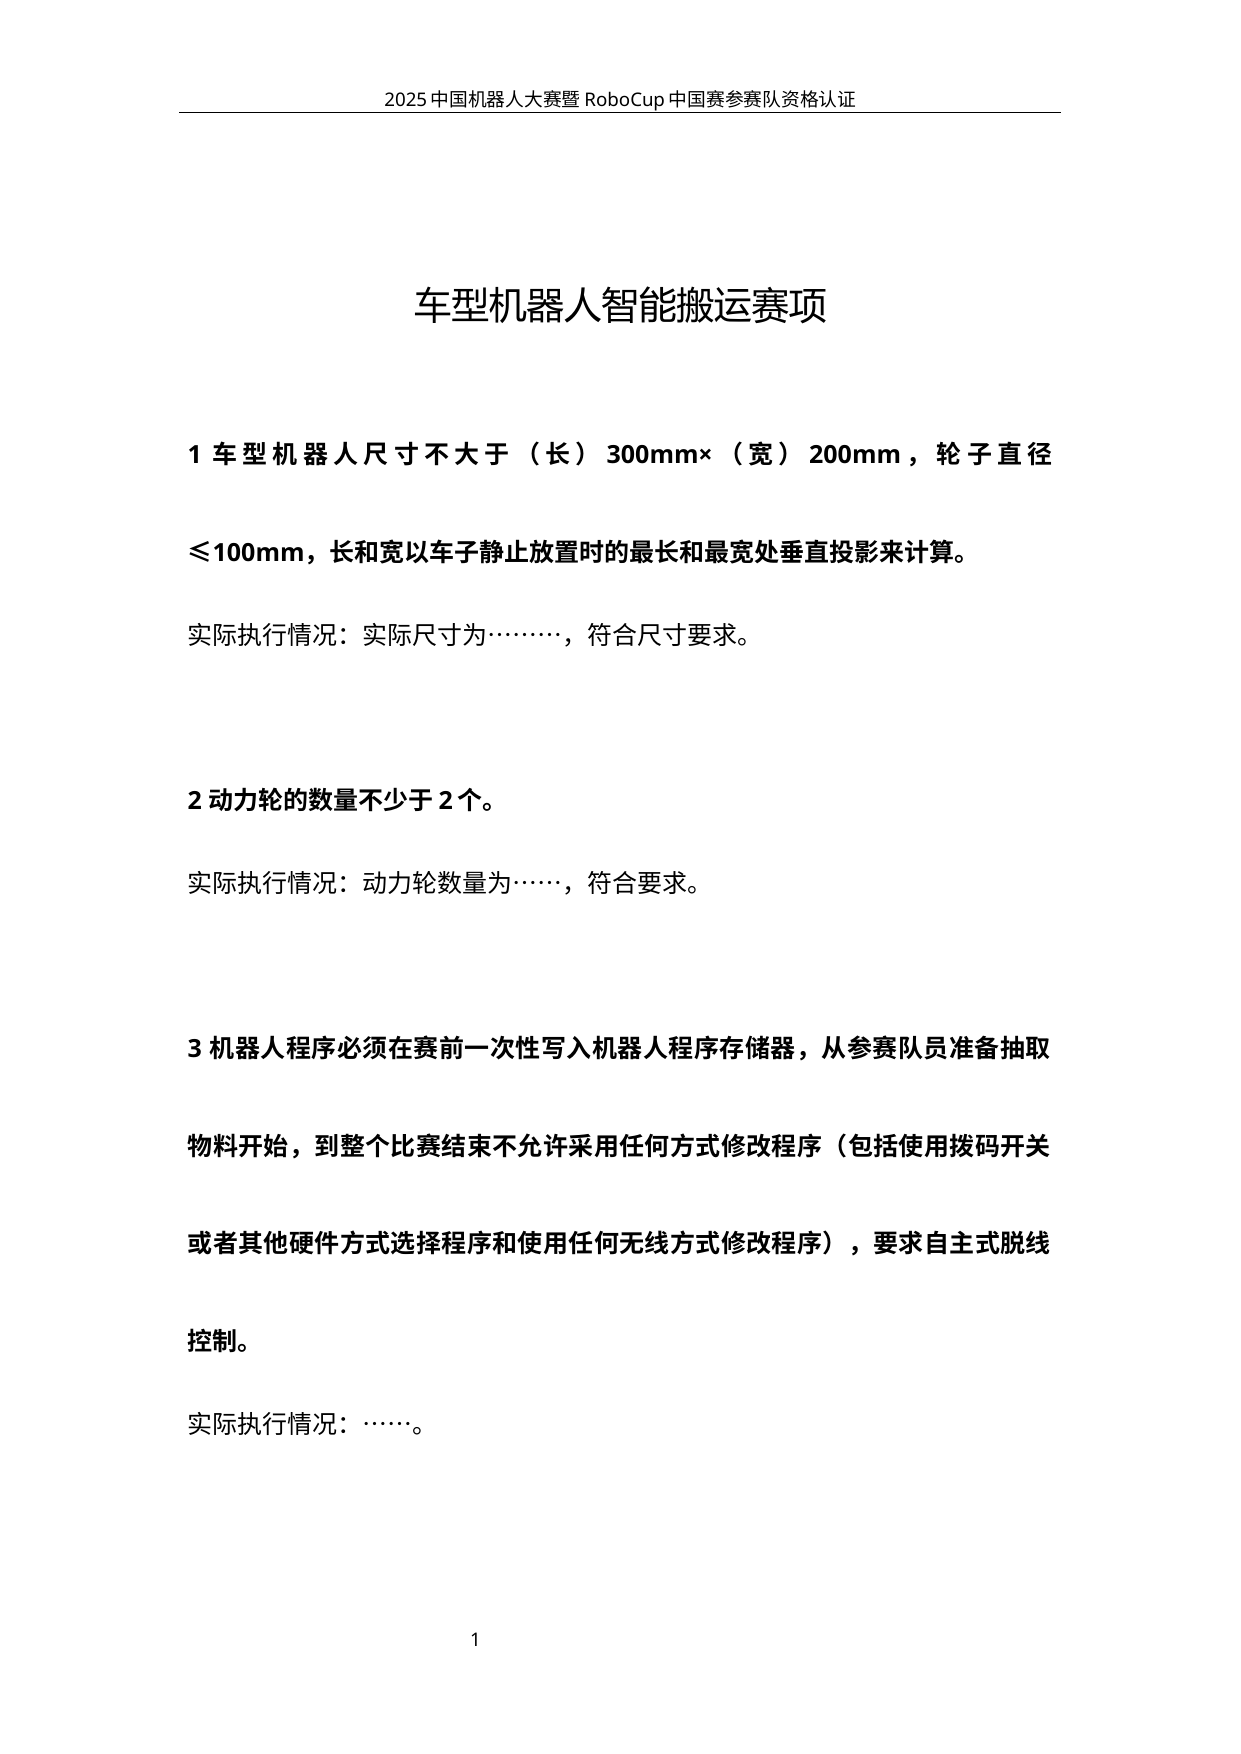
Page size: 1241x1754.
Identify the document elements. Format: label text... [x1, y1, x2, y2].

text 1车型机器人尺寸不大于（长）300mm×（宽）200mm，轮子直径≤100mm，长和宽以车子静止放置时的最长和最宽处垂直投影来计算。 [187, 420, 1053, 583]
text 2 动力轮的数量不少于2个。 [187, 766, 1053, 831]
text 实际执行情况：实际尺寸为………，符合尺寸要求。 [187, 601, 1053, 666]
text 3 机器人程序必须在赛前一次性写入机器人程序存储器，从参赛队员准备抽取物料开始，到整个比赛结束不允许采用任何方式修改程序（包括使用拨码开关或者其他硬件方式选择程序和使用任何无线方式修改程序），要求自主式脱线控制。 [187, 1014, 1053, 1372]
text 实际执行情况：……。 [187, 1390, 1053, 1455]
text 实际执行情况：动力轮数量为……，符合要求。 [187, 849, 1053, 914]
subtitle 车型机器人智能搬运赛项 [187, 271, 1053, 336]
